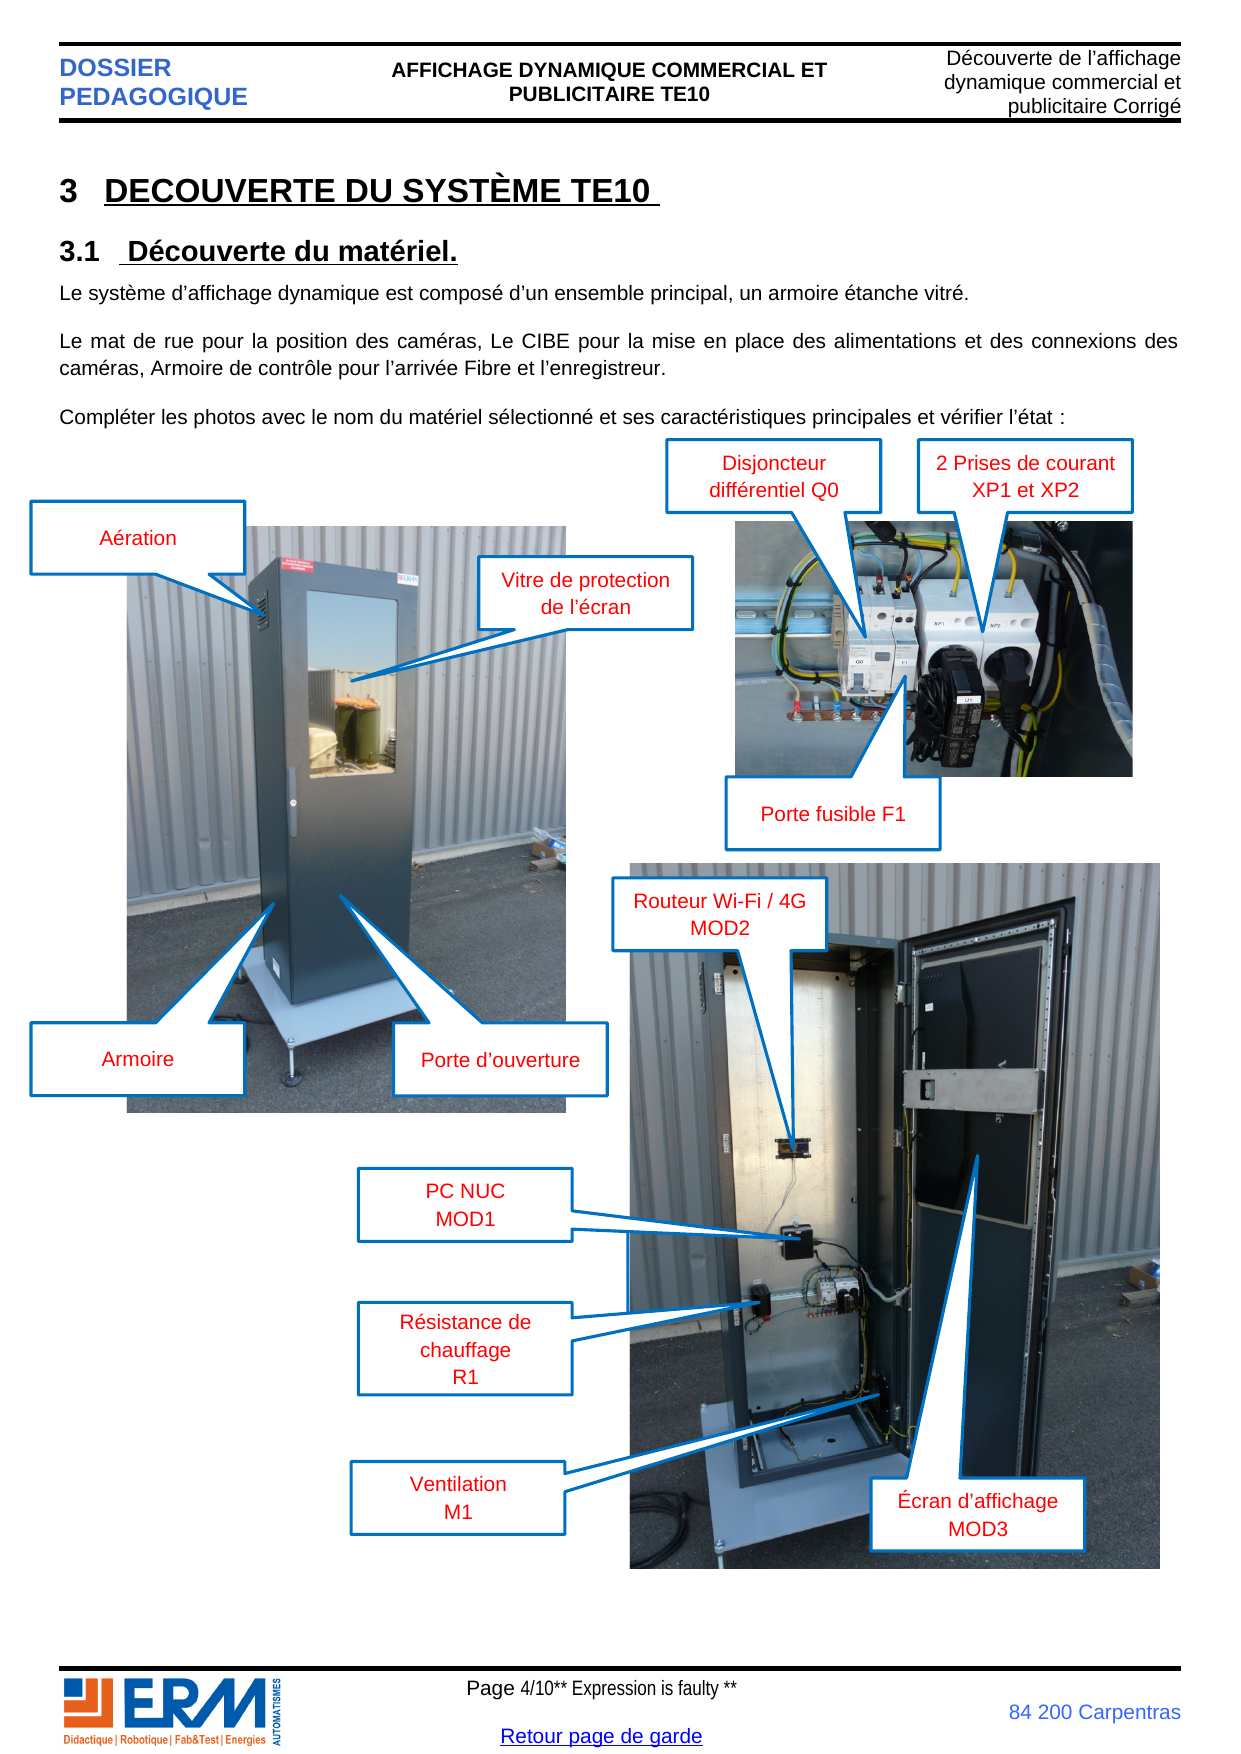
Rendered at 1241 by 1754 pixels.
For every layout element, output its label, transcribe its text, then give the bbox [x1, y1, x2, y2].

text Le système d’affichage dynamique est composé d’un ensemble principal, un armoire étanche vitré. [59, 280, 1181, 304]
picture [127, 526, 566, 1112]
subtitle DECOUVERTE DU système TE10 [59, 171, 1181, 209]
text Le mat de rue pour la position des caméras, Le CIBE pour la mise en place des alimentations et des connexions des caméras, Armoire de contrôle pour l’arrivée Fibre et l’enregistreur. [59, 329, 1181, 380]
text Compléter les photos avec le nom du matériel sélectionné et ses caractéristiques principales et vérifier l’état : [59, 404, 1181, 428]
picture [735, 521, 1133, 777]
subtitle Découverte du matériel. [59, 234, 1181, 268]
picture [630, 863, 1160, 1568]
